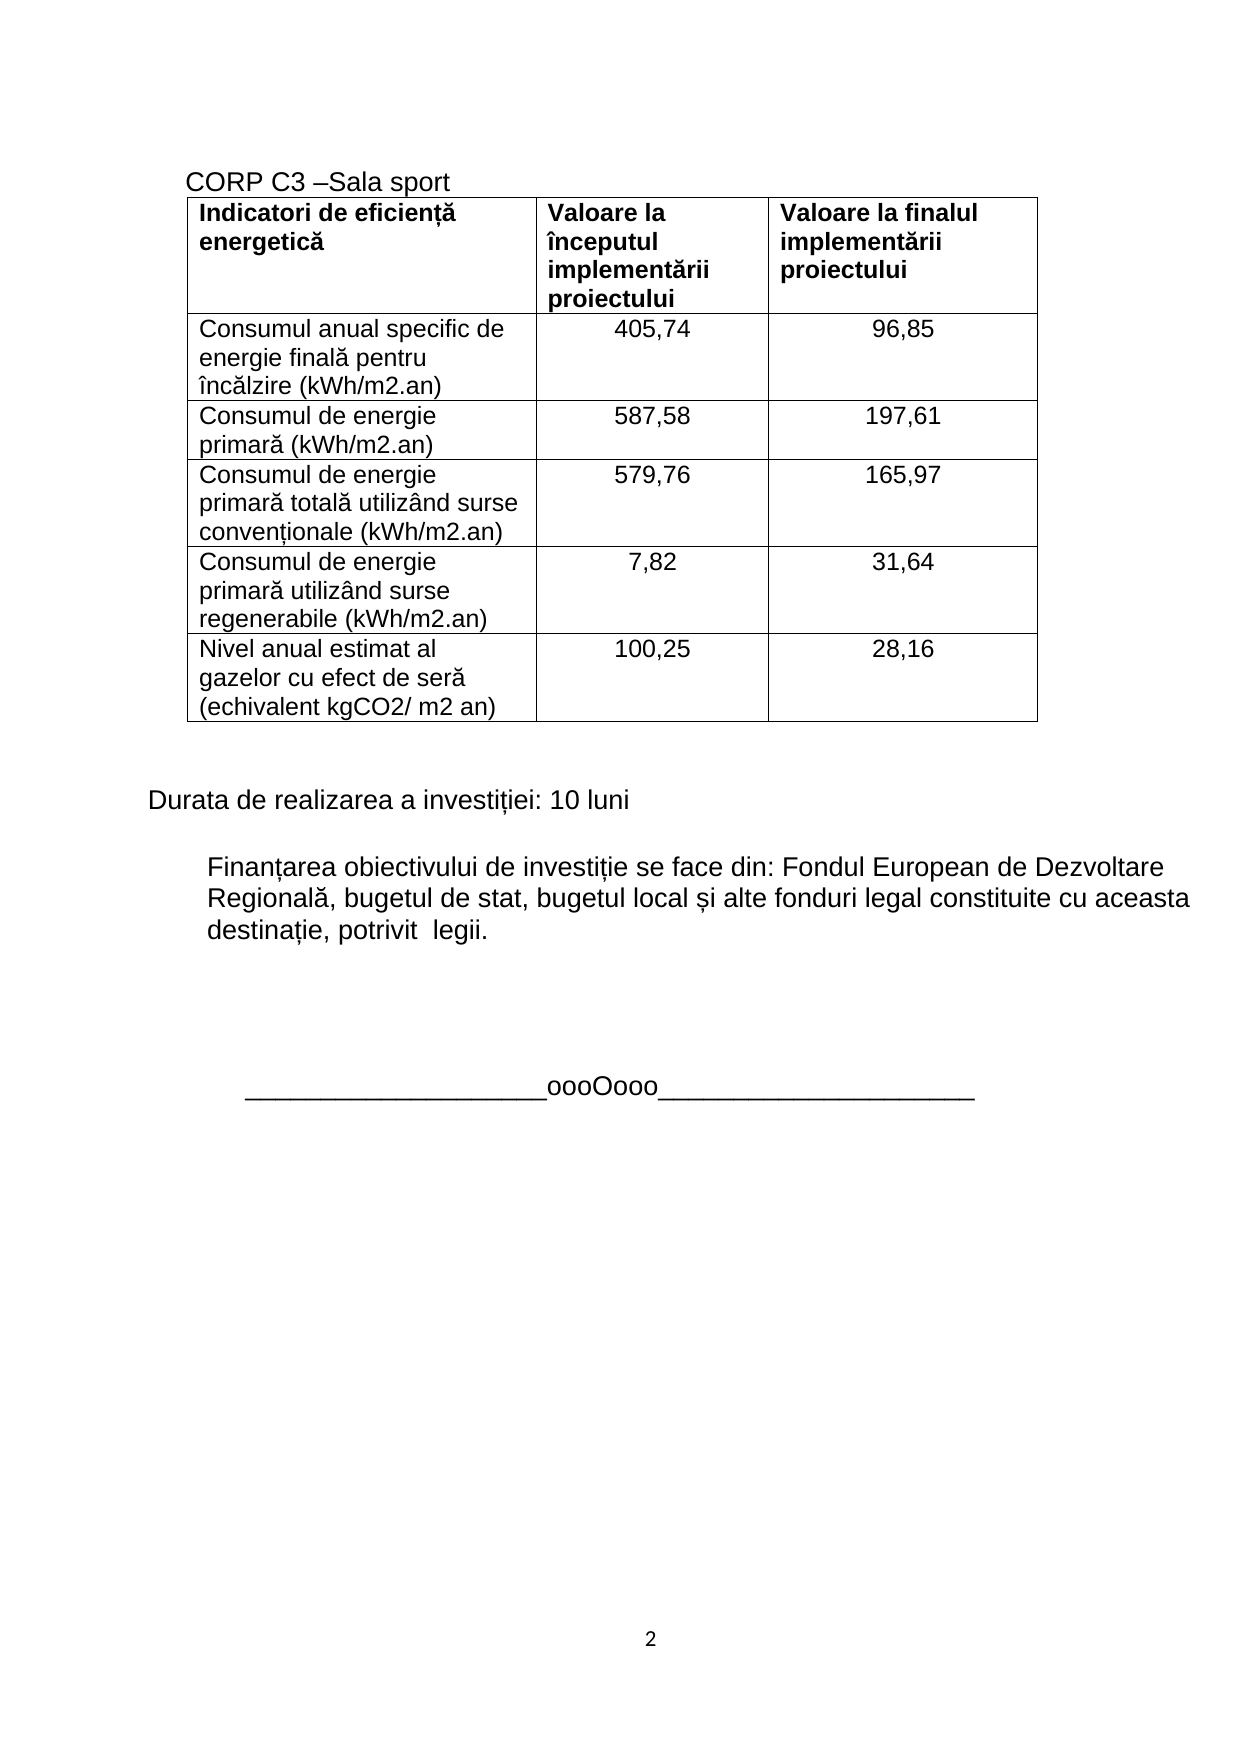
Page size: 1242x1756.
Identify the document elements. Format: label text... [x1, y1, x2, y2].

table_header Valoare la începutul implementării proiectului [537, 198, 768, 313]
table_cell 31,64 [769, 547, 1037, 633]
table_cell 587,58 [537, 401, 768, 459]
table_header Indicatori de eficiență energetică [188, 198, 536, 313]
table_cell 197,61 [769, 401, 1037, 459]
text Regională, bugetul de stat, bugetul local și alte fonduri legal constituite cu aceasta [148, 882, 1241, 914]
table_cell 100,25 [537, 634, 768, 721]
table_cell Consumul de energie primară utilizând surse regenerabile (kWh/m2.an) [188, 547, 536, 633]
table_cell Consumul de energie primară (kWh/m2.an) [188, 401, 536, 459]
table_cell 165,97 [769, 460, 1037, 546]
text Finanțarea obiectivului de investiție se face din: Fondul European de Dezvoltare [148, 851, 1241, 882]
text destinație, potrivit legii. [148, 914, 1241, 945]
text Durata de realizarea a investiției: 10 luni [148, 784, 1153, 815]
table_cell Nivel anual estimat al gazelor cu efect de seră (echivalent kgCO2/ m2 an) [188, 634, 536, 721]
table_cell 96,85 [769, 314, 1037, 400]
table_cell 579,76 [537, 460, 768, 546]
text CORP C3 –Sala sport [185, 166, 965, 197]
table_cell Consumul de energie primară totală utilizând surse convenționale (kWh/m2.an) [188, 460, 536, 546]
text ____________________oooOooo_____________________ [185, 1070, 1153, 1101]
table_cell 28,16 [769, 634, 1037, 721]
table_cell 405,74 [537, 314, 768, 400]
table_header Valoare la finalul implementării proiectului [769, 198, 1037, 313]
table_cell Consumul anual specific de energie finală pentru încălzire (kWh/m2.an) [188, 314, 536, 400]
table_cell 7,82 [537, 547, 768, 633]
